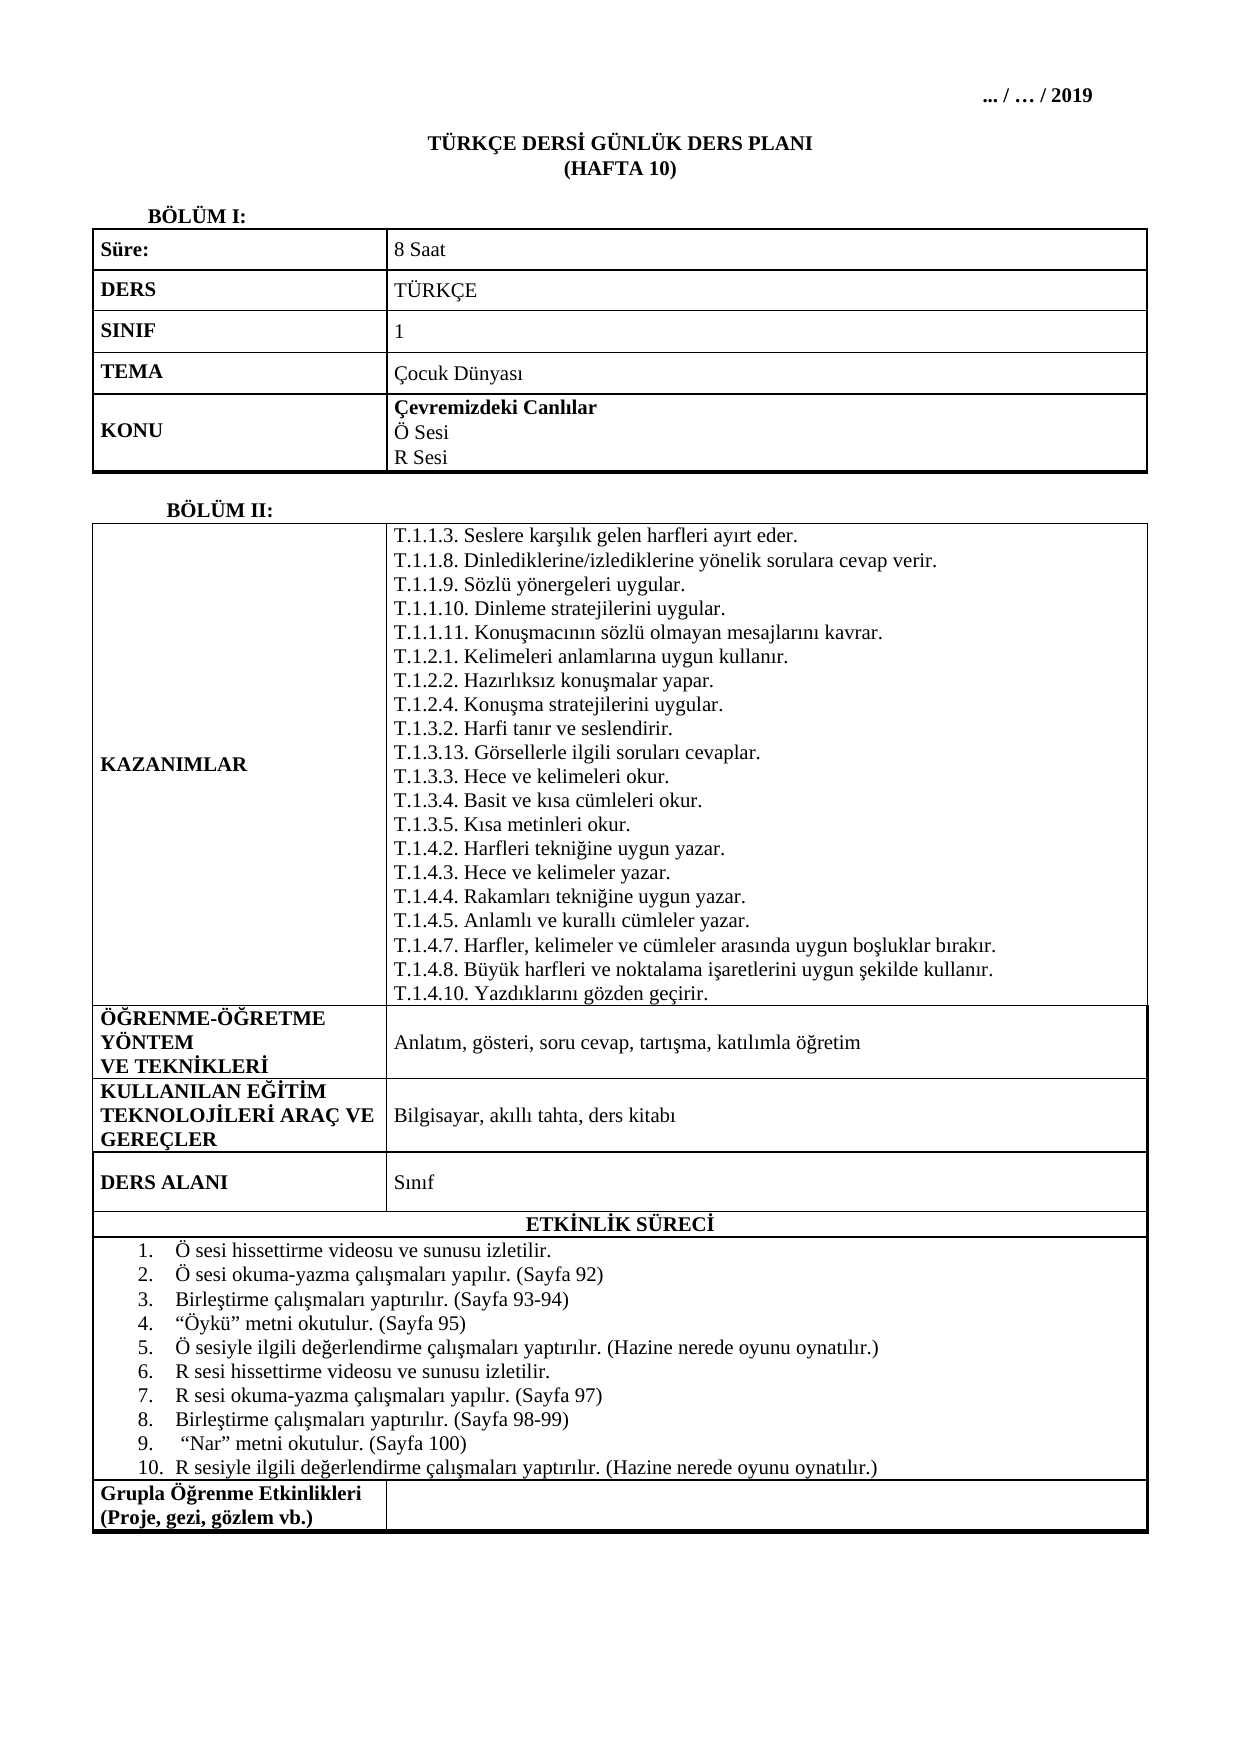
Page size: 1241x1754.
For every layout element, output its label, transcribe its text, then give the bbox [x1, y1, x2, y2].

table_cell 1 [388, 311, 1146, 352]
table_cell SINIF [94, 311, 386, 352]
table_cell Sınıf [387, 1153, 1146, 1211]
table_cell TEMA [94, 353, 386, 393]
table_cell Ö sesi hissettirme videosu ve sunusu izletilir. Ö sesi okuma-yazma çalışmaları yapılır. (Sayfa 92) Birleştirme çalışmaları yaptırılır. (Sayfa 93-94) “Öykü” metni okutulur. (Sayfa 95) Ö sesiyle ilgili değerlendirme çalışmaları yaptırılır. (Hazine nerede oyunu oynatılır.) R sesi hissettirme videosu ve sunusu izletilir. R sesi okuma-yazma çalışmaları yapılır. (Sayfa 97) Birleştirme çalışmaları yaptırılır. (Sayfa 98-99) “Nar” metni okutulur. (Sayfa 100) R sesiyle ilgili değerlendirme çalışmaları yaptırılır. (Hazine nerede oyunu oynatılır.) [94, 1238, 1146, 1479]
table_cell TÜRKÇE [388, 271, 1146, 310]
table_cell [387, 1481, 1146, 1529]
table_cell KULLANILAN EĞİTİM TEKNOLOJİLERİ ARAÇ VE GEREÇLER [93, 1079, 386, 1151]
text TÜRKÇE DERSİ GÜNLÜK DERS PLANI [148, 131, 1093, 155]
table_cell Grupla Öğrenme Etkinlikleri (Proje, gezi, gözlem vb.) [94, 1481, 386, 1529]
table_cell KONU [94, 395, 386, 469]
text BÖLÜM II: [148, 498, 1093, 522]
text ... / … / 2019 [148, 83, 1093, 107]
table_cell Çevremizdeki Canlılar Ö Sesi R Sesi [388, 395, 1146, 469]
table_cell Çocuk Dünyası [388, 353, 1146, 393]
table_cell DERS ALANI [94, 1153, 386, 1211]
table_cell Anlatım, gösteri, soru cevap, tartışma, katılımla öğretim [387, 1006, 1146, 1078]
text (HAFTA 10) [148, 155, 1093, 179]
table_cell ÖĞRENME-ÖĞRETME YÖNTEM VE TEKNİKLERİ [93, 1006, 386, 1078]
table_header KAZANIMLAR [93, 524, 386, 1005]
table_cell ETKİNLİK SÜRECİ [94, 1212, 1146, 1236]
table_cell Bilgisayar, akıllı tahta, ders kitabı [387, 1079, 1146, 1151]
table_header Süre: [94, 230, 386, 269]
table_header 8 Saat [388, 230, 1146, 269]
table_cell DERS [94, 271, 386, 310]
text BÖLÜM I: [148, 203, 1093, 228]
table_header T.1.1.3. Seslere karşılık gelen harfleri ayırt eder. T.1.1.8. Dinlediklerine/izlediklerine yönelik sorulara cevap verir. T.1.1.9. Sözlü yönergeleri uygular. T.1.1.10. Dinleme stratejilerini uygular. T.1.1.11. Konuşmacının sözlü olmayan mesajlarını kavrar. T.1.2.1. Kelimeleri anlamlarına uygun kullanır. T.1.2.2. Hazırlıksız konuşmalar yapar. T.1.2.4. Konuşma stratejilerini uygular. T.1.3.2. Harfi tanır ve seslendirir. T.1.3.13. Görsellerle ilgili soruları cevaplar. T.1.3.3. Hece ve kelimeleri okur. T.1.3.4. Basit ve kısa cümleleri okur. T.1.3.5. Kısa metinleri okur. T.1.4.2. Harfleri tekniğine uygun yazar. T.1.4.3. Hece ve kelimeler yazar. T.1.4.4. Rakamları tekniğine uygun yazar. T.1.4.5. Anlamlı ve kurallı cümleler yazar. T.1.4.7. Harfler, kelimeler ve cümleler arasında uygun boşluklar bırakır. T.1.4.8. Büyük harfleri ve noktalama işaretlerini uygun şekilde kullanır. T.1.4.10. Yazdıklarını gözden geçirir. [387, 524, 1147, 1005]
